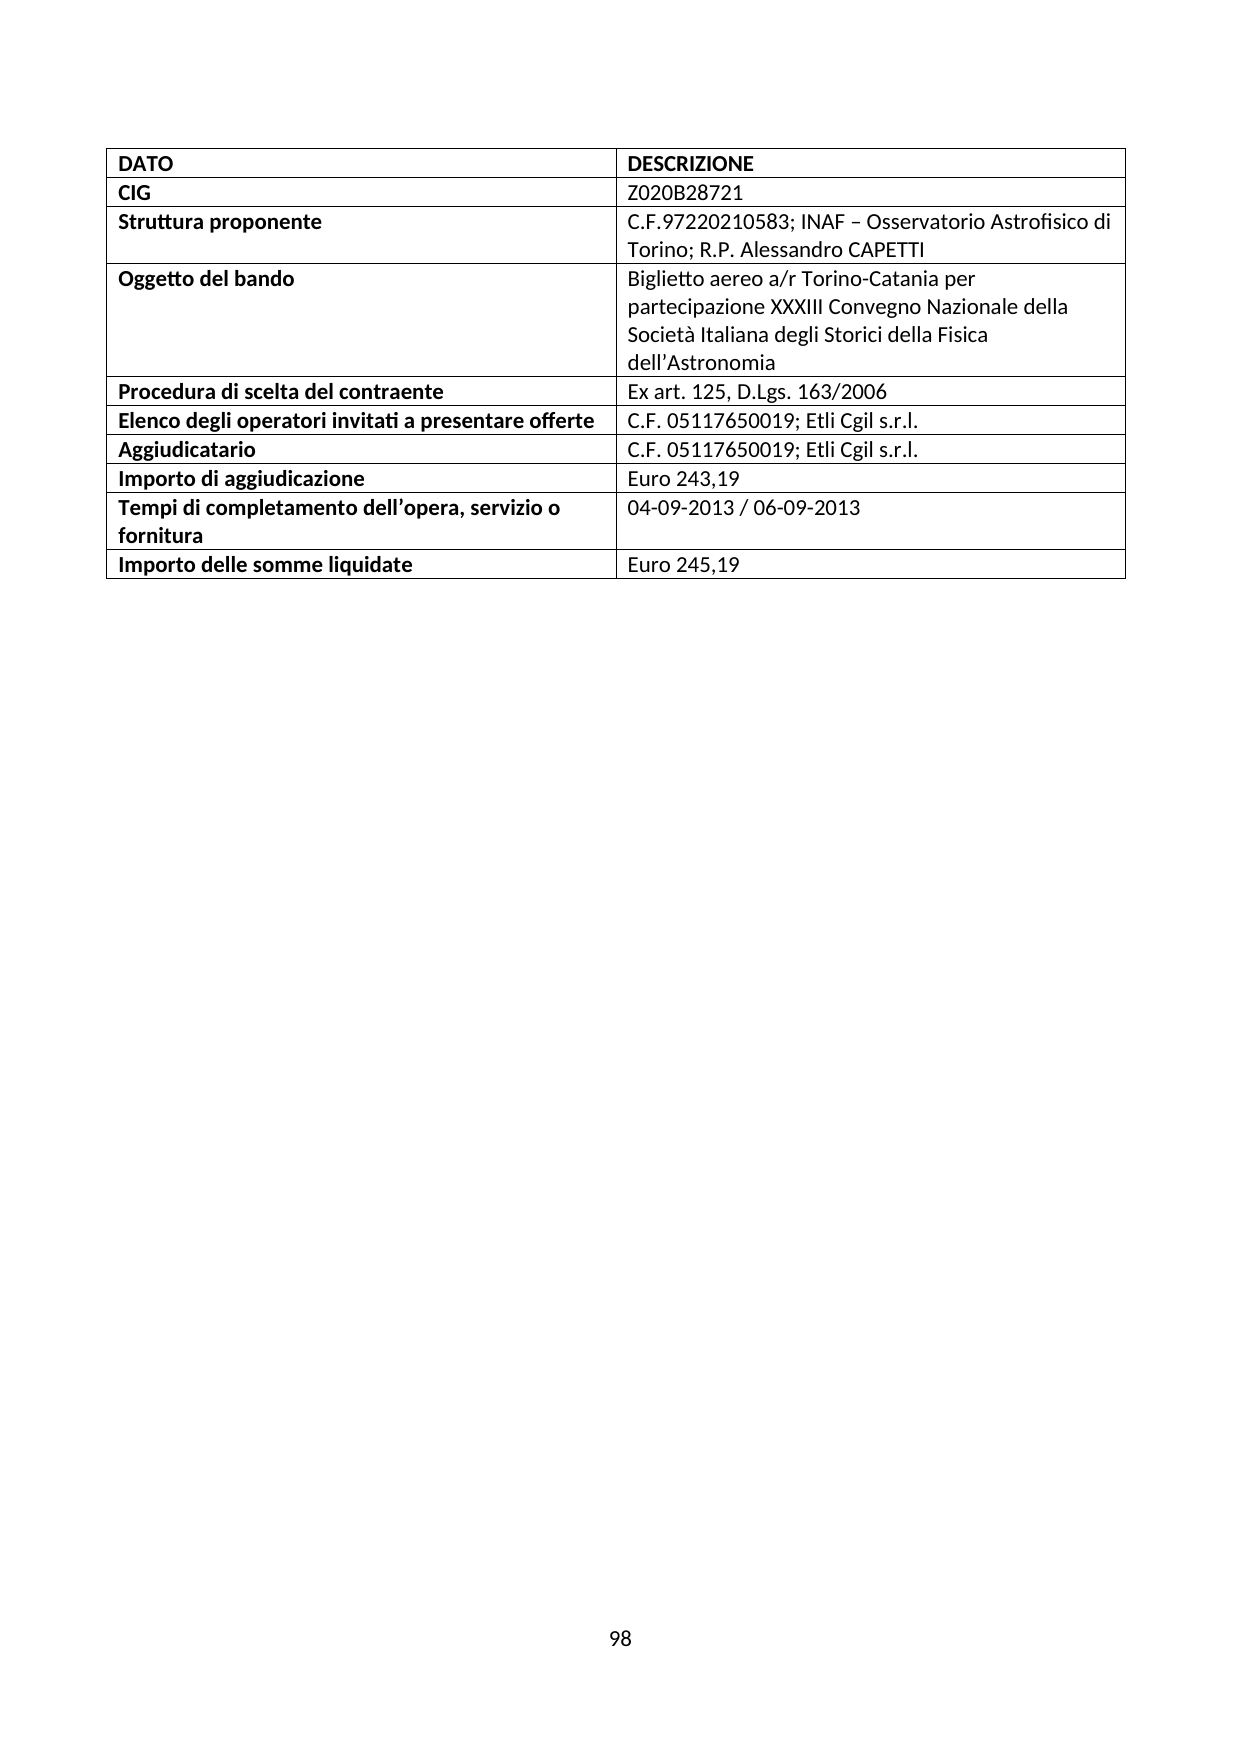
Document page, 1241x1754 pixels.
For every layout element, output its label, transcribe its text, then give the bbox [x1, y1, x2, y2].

table_cell Euro 243,19 [617, 464, 1125, 492]
table_header DATO [107, 149, 616, 177]
table_cell Procedura di scelta del contraente [107, 377, 616, 405]
table_cell 04-09-2013 / 06-09-2013 [617, 493, 1125, 549]
table_cell Importo delle somme liquidate [107, 550, 616, 578]
table_header DESCRIZIONE [617, 149, 1125, 177]
table_cell Tempi di completamento dell’opera, servizio o fornitura [107, 493, 616, 549]
table_cell Struttura proponente [107, 207, 616, 263]
table_cell Euro 245,19 [617, 550, 1125, 578]
table_cell C.F. 05117650019; Etli Cgil s.r.l. [617, 435, 1125, 463]
table_cell C.F. 05117650019; Etli Cgil s.r.l. [617, 406, 1125, 434]
table_cell Importo di aggiudicazione [107, 464, 616, 492]
table_cell Biglietto aereo a/r Torino-Catania per partecipazione XXXIII Convegno Nazionale della Società Italiana degli Storici della Fisica dell’Astronomia [617, 264, 1125, 376]
table_cell Oggetto del bando [107, 264, 616, 376]
table_cell Aggiudicatario [107, 435, 616, 463]
table_cell Ex art. 125, D.Lgs. 163/2006 [617, 377, 1125, 405]
table_cell C.F.97220210583; INAF – Osservatorio Astrofisico di Torino; R.P. Alessandro CAPETTI [617, 207, 1125, 263]
table_cell Z020B28721 [617, 178, 1125, 206]
table_cell CIG [107, 178, 616, 206]
table_cell Elenco degli operatori invitati a presentare offerte [107, 406, 616, 434]
